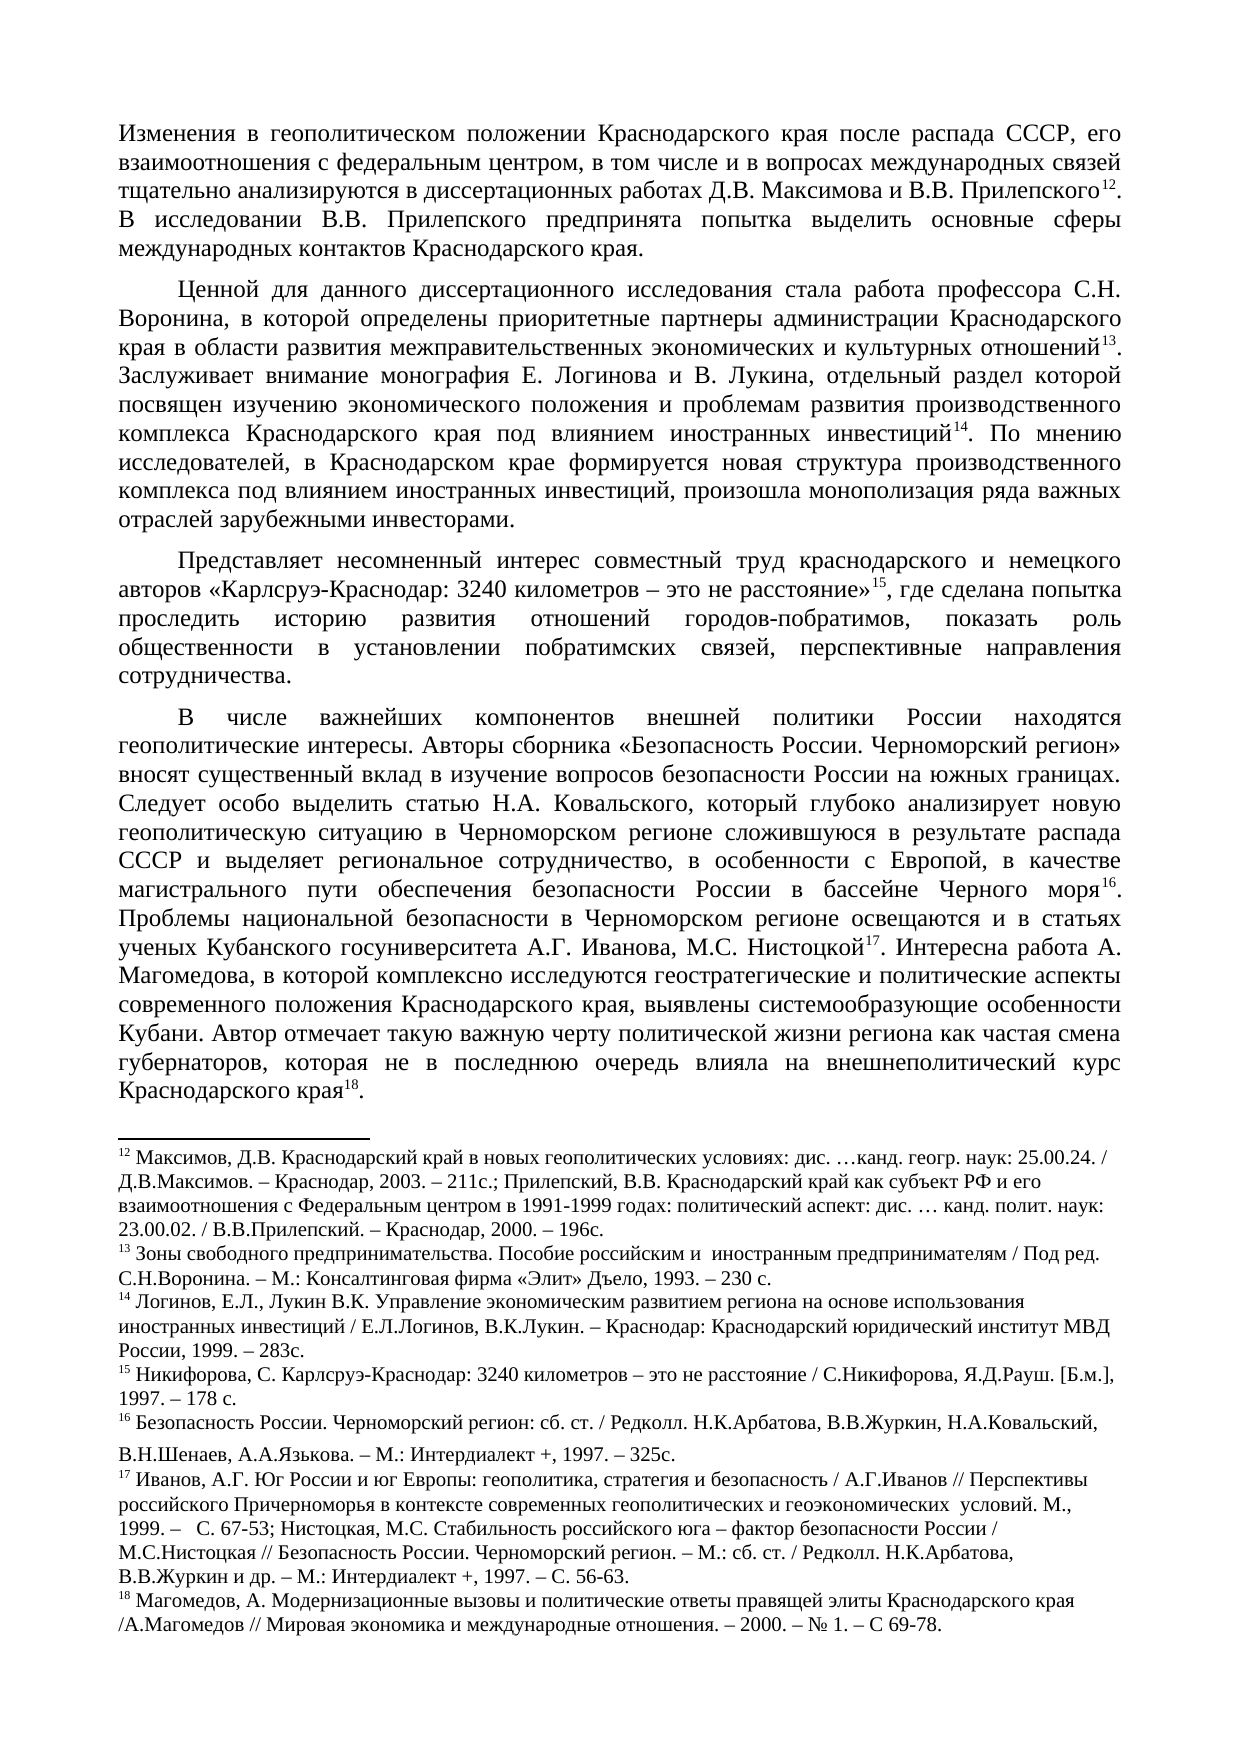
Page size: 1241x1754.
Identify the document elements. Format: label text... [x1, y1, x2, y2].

text Ценной для данного диссертационного исследования стала работа профессора С.Н. Воронина, в которой определены приоритетные партнеры администрации Краснодарского края в области развития межправительственных экономических и культурных отношений. Заслуживает внимание монография Е. Логинова и В. Лукина, отдельный раздел которой посвящен изучению экономического положения и проблемам развития производственного комплекса Краснодарского края под влиянием иностранных инвестиций. По мнению исследователей, в Краснодарском крае формируется новая структура производственного комплекса под влиянием иностранных инвестиций, произошла монополизация ряда важных отраслей зарубежными инвесторами. [118, 274, 1122, 533]
text Работы К.А. Левановой посвящены взаимодействию и сотрудничеству Турции и России на примере отношений с Краснодарским краем в 90-е г. XX в. Автор комплексно, глубоко исследует вопросы политического, экономического, экологического, научного и культурного взаимодействия Краснодарского края и Турции и приходит к выводу о том, что формы сотрудничества двух стран носят взаимовыгодный характер и основаны на устойчивом взаимном интересе. В изучении вопроса о международном сотрудничестве Краснодарского края в области науки автор данного диссертационного исследования опирался на труд А.Ю. Звягольского, подробно рассмотревшего вопросы международного сотрудничества в сфере высшего образования на примере Вузов Краснодарского края. Изменения в геополитическом положении Краснодарского края после распада СССР, его взаимоотношения с федеральным центром, в том числе и в вопросах международных связей тщательно анализируются в диссертационных работах Д.В. Максимова и В.В. Прилепского. В исследовании В.В. Прилепского предпринята попытка выделить основные сферы международных контактов Краснодарского края. [118, 118, 1122, 262]
text В числе важнейших компонентов внешней политики России находятся геополитические интересы. Авторы сборника «Безопасность России. Черноморский регион» вносят существенный вклад в изучение вопросов безопасности России на южных границах. Следует особо выделить статью Н.А. Ковальского, который глубоко анализирует новую геополитическую ситуацию в Черноморском регионе сложившуюся в результате распада СССР и выделяет региональное сотрудничество, в особенности с Европой, в качестве магистрального пути обеспечения безопасности России в бассейне Черного моря. Проблемы национальной безопасности в Черноморском регионе освещаются и в статьях ученых Кубанского госуниверситета А.Г. Иванова, М.С. Нистоцкой. Интересна работа А. Магомедова, в которой комплексно исследуются геостратегические и политические аспекты современного положения Краснодарского края, выявлены системообразующие особенности Кубани. Автор отмечает такую важную черту политической жизни региона как частая смена губернаторов, которая не в последнюю очередь влияла на внешнеполитический курс Краснодарского края. [118, 702, 1122, 1104]
text Представляет несомненный интерес совместный труд краснодарского и немецкого авторов «Карлсруэ-Краснодар: 3240 километров – это не расстояние», где сделана попытка проследить историю развития отношений городов-побратимов, показать роль общественности в установлении побратимских связей, перспективные направления сотрудничества. [118, 546, 1122, 689]
